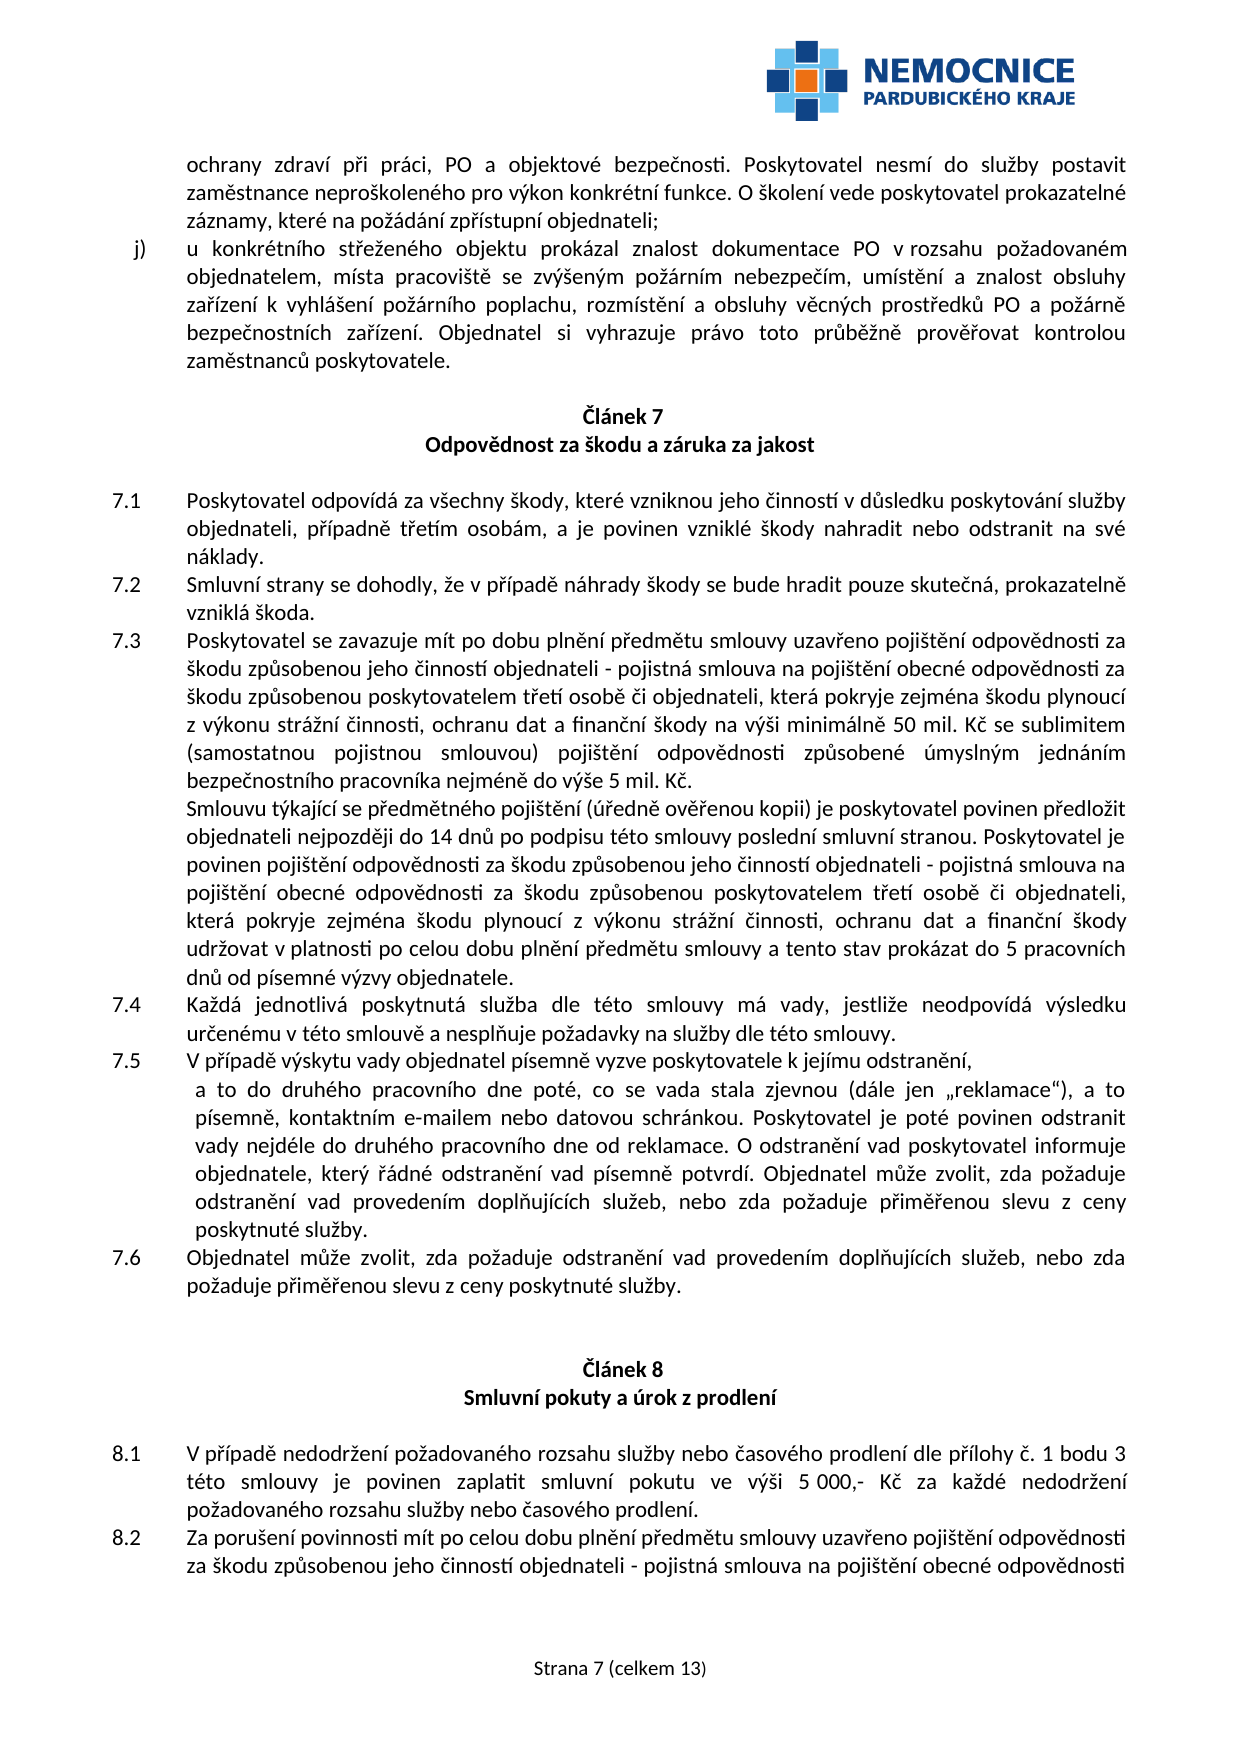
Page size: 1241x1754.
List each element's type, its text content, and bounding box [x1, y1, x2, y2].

text Odpovědnost za škodu a záruka za jakost [112, 430, 1128, 458]
list a to do druhého pracovního dne poté, co se vada stala zjevnou (dále jen „reklamace“), a to písemně, kontaktním e-mailem nebo datovou schránkou. Poskytovatel je poté povinen odstranit vady nejdéle do druhého pracovního dne od reklamace. O odstranění vad poskytovatel informuje objednatele, který řádné odstranění vad písemně potvrdí. Objednatel může zvolit, zda požaduje odstranění vad provedením doplňujících služeb, nebo zda požaduje přiměřenou slevu z ceny poskytnuté služby. [195, 1075, 1128, 1243]
list Objednatel může zvolit, zda požaduje odstranění vad provedením doplňujících služeb, nebo zda požaduje přiměřenou slevu z ceny poskytnuté služby. [112, 1243, 1128, 1299]
list Poskytovatel se zavazuje mít po dobu plnění předmětu smlouvy uzavřeno pojištění odpovědnosti za škodu způsobenou jeho činností objednateli - pojistná smlouva na pojištění obecné odpovědnosti za škodu způsobenou poskytovatelem třetí osobě či objednateli, která pokryje zejména škodu plynoucí z výkonu strážní činnosti, ochranu dat a finanční škody na výši minimálně 50 mil. Kč se sublimitem (samostatnou pojistnou smlouvou) pojištění odpovědnosti způsobené úmyslným jednáním bezpečnostního pracovníka nejméně do výše 5 mil. Kč. [112, 626, 1128, 794]
list u konkrétního střeženého objektu prokázal znalost dokumentace PO v rozsahu požadovaném objednatelem, místa pracoviště se zvýšeným požárním nebezpečím, umístění a znalost obsluhy zařízení k vyhlášení požárního poplachu, rozmístění a obsluhy věcných prostředků PO a požárně bezpečnostních zařízení. Objednatel si vyhrazuje právo toto průběžně prověřovat kontrolou zaměstnanců poskytovatele. [134, 234, 1128, 374]
list V případě nedodržení požadovaného rozsahu služby nebo časového prodlení dle přílohy č. 1 bodu 3 této smlouvy je povinen zaplatit smluvní pokutu ve výši 5 000,- Kč za každé nedodržení požadovaného rozsahu služby nebo časového prodlení. [112, 1439, 1128, 1523]
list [112, 1523, 1128, 1579]
list V případě výskytu vady objednatel písemně vyzve poskytovatele k jejímu odstranění, [112, 1047, 1128, 1075]
text Smluvní pokuty a úrok z prodlení [112, 1383, 1128, 1411]
list Poskytovatel odpovídá za všechny škody, které vzniknou jeho činností v důsledku poskytování služby objednateli, případně třetím osobám, a je povinen vzniklé škody nahradit nebo odstranit na své náklady. [112, 486, 1128, 570]
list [134, 150, 1128, 234]
list Každá jednotlivá poskytnutá služba dle této smlouvy má vady, jestliže neodpovídá výsledku určenému v této smlouvě a nesplňuje požadavky na služby dle této smlouvy. [112, 991, 1128, 1047]
text Smlouvu týkající se předmětného pojištění (úředně ověřenou kopii) je poskytovatel povinen předložit objednateli nejpozději do 14 dnů po podpisu této smlouvy poslední smluvní stranou. Poskytovatel je povinen pojištění odpovědnosti za škodu způsobenou jeho činností objednateli - pojistná smlouva na pojištění obecné odpovědnosti za škodu způsobenou poskytovatelem třetí osobě či objednateli, která pokryje zejména škodu plynoucí z výkonu strážní činnosti, ochranu dat a finanční škody udržovat v platnosti po celou dobu plnění předmětu smlouvy a tento stav prokázat do 5 pracovních dnů od písemné výzvy objednatele. [112, 794, 1128, 991]
picture [765, 39, 1075, 122]
list Smluvní strany se dohodly, že v případě náhrady škody se bude hradit pouze skutečná, prokazatelně vzniklá škoda. [112, 570, 1128, 626]
